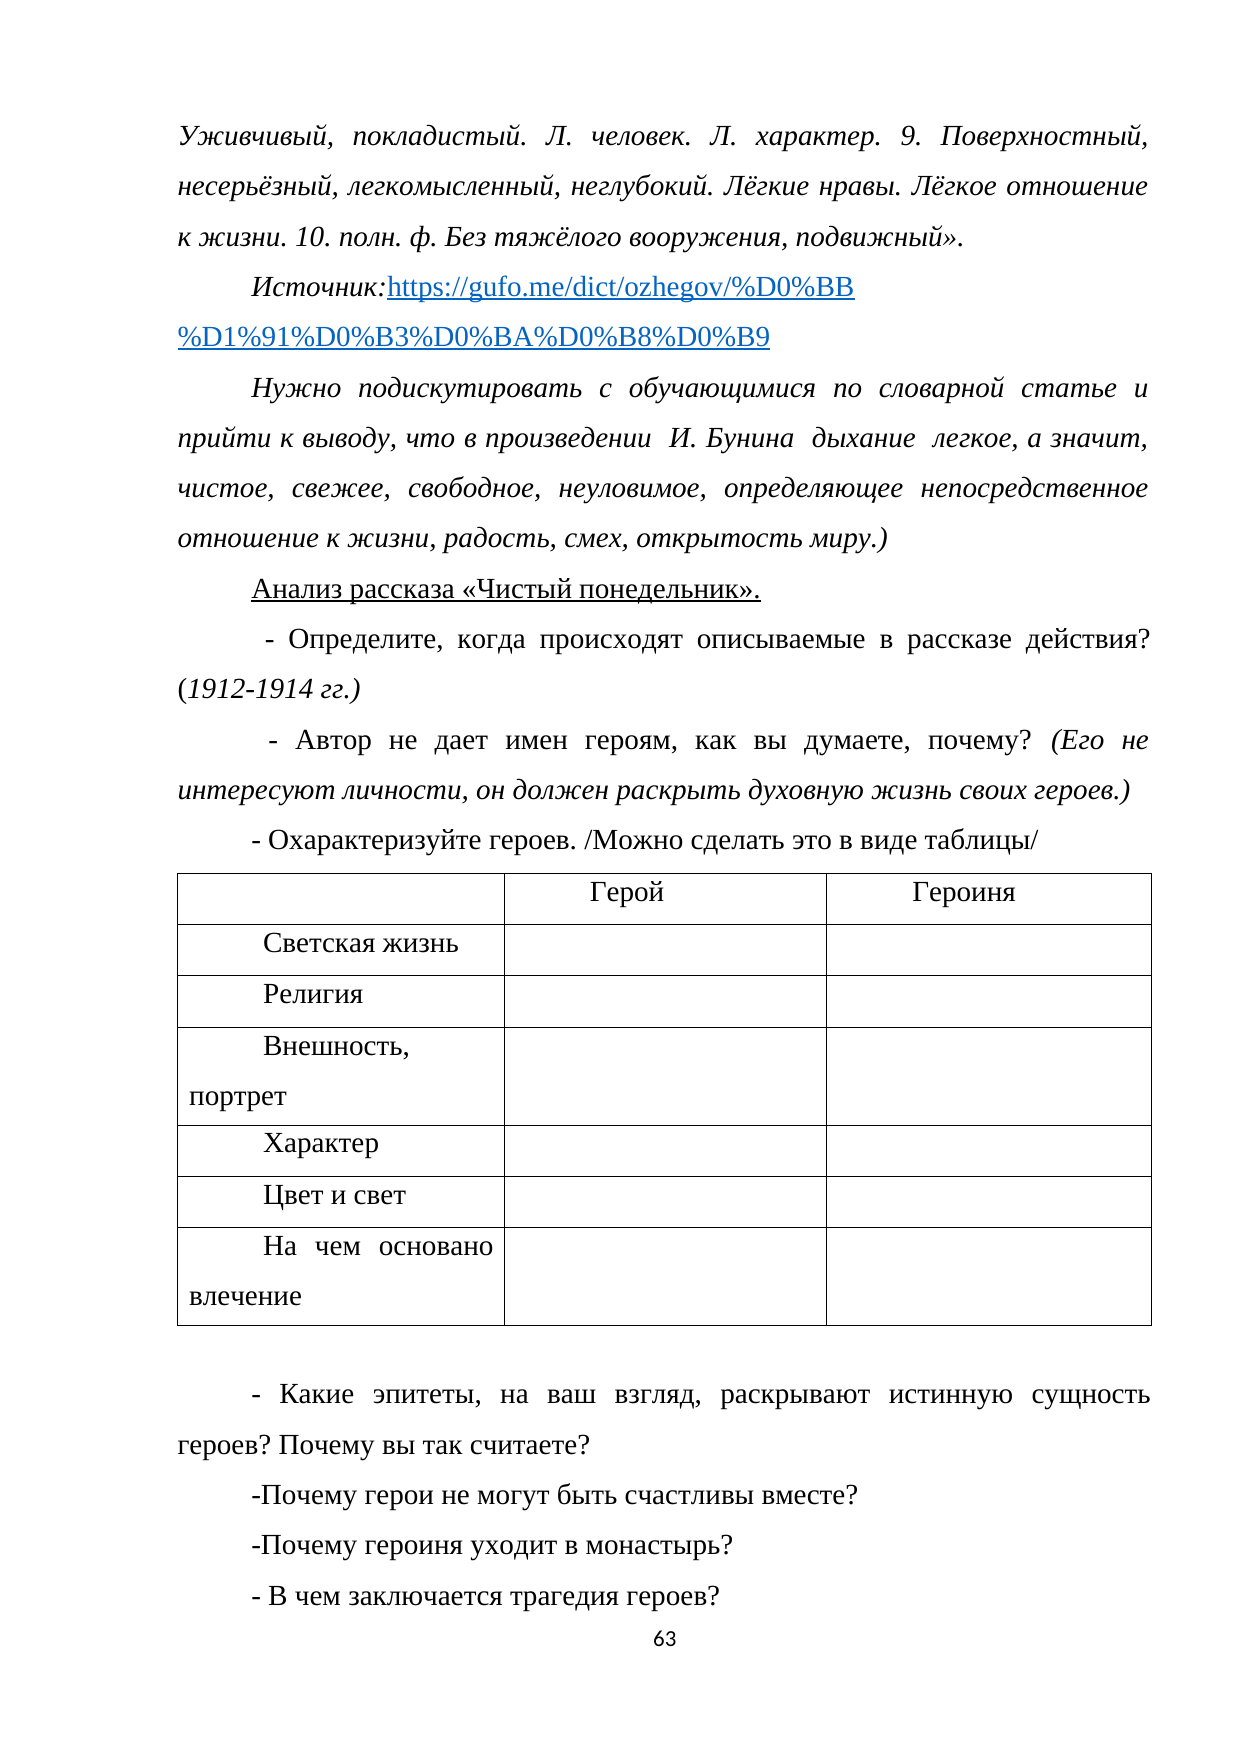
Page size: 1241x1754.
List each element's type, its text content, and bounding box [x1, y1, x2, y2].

table_cell [827, 976, 1151, 1027]
text - Какие эпитеты, на ваш взгляд, раскрывают истинную сущность героев? Почему вы так считаете? [177, 1376, 1152, 1460]
table_cell [505, 925, 826, 975]
table_cell Цвет и свет [178, 1177, 504, 1227]
table_header [178, 874, 504, 924]
table_cell [505, 1228, 826, 1325]
table_cell [505, 976, 826, 1027]
table_cell [827, 1228, 1151, 1325]
table_cell [827, 1177, 1151, 1227]
table_cell [505, 1177, 826, 1227]
text Источник:https://gufo.me/dict/ozhegov/%D0%BB%D1%91%D0%B3%D0%BA%D0%B8%D0%B9 [177, 269, 1152, 353]
text - Охарактеризуйте героев. /Можно сделать это в виде таблицы/ [177, 822, 1152, 856]
text -Почему героиня уходит в монастырь? [177, 1527, 1152, 1561]
text - Автор не дает имен героям, как вы думаете, почему? (Его не интересуют личности, он должен раскрыть духовную жизнь своих героев.) [177, 722, 1152, 806]
table_cell [505, 1126, 826, 1176]
table_cell [827, 1126, 1151, 1176]
table_header Героиня [827, 874, 1151, 924]
text Нужно подискутировать с обучающимися по словарной статье и прийти к выводу, что в произведении И. Бунина дыхание легкое, а значит, чистое, свежее, свободное, неуловимое, определяющее непосредственное отношение к жизни, радость, смех, открытость миру.) [177, 370, 1152, 554]
table_cell Религия [178, 976, 504, 1027]
table_cell [827, 925, 1151, 975]
text Анализ рассказа «Чистый понедельник». [177, 571, 1152, 604]
text - В чем заключается трагедия героев? [177, 1578, 1152, 1611]
table_cell [505, 1028, 826, 1124]
table_cell На чем основано влечение [178, 1228, 504, 1325]
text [177, 118, 1152, 252]
table_cell Внешность, портрет [178, 1028, 504, 1124]
text -Почему герои не могут быть счастливы вместе? [177, 1477, 1152, 1511]
table_cell Светская жизнь [178, 925, 504, 975]
table_cell [827, 1028, 1151, 1124]
text - Определите, когда происходят описываемые в рассказе действия? (1912-1914 гг.) [177, 621, 1152, 705]
table_header Герой [505, 874, 826, 924]
table_cell Характер [178, 1126, 504, 1176]
